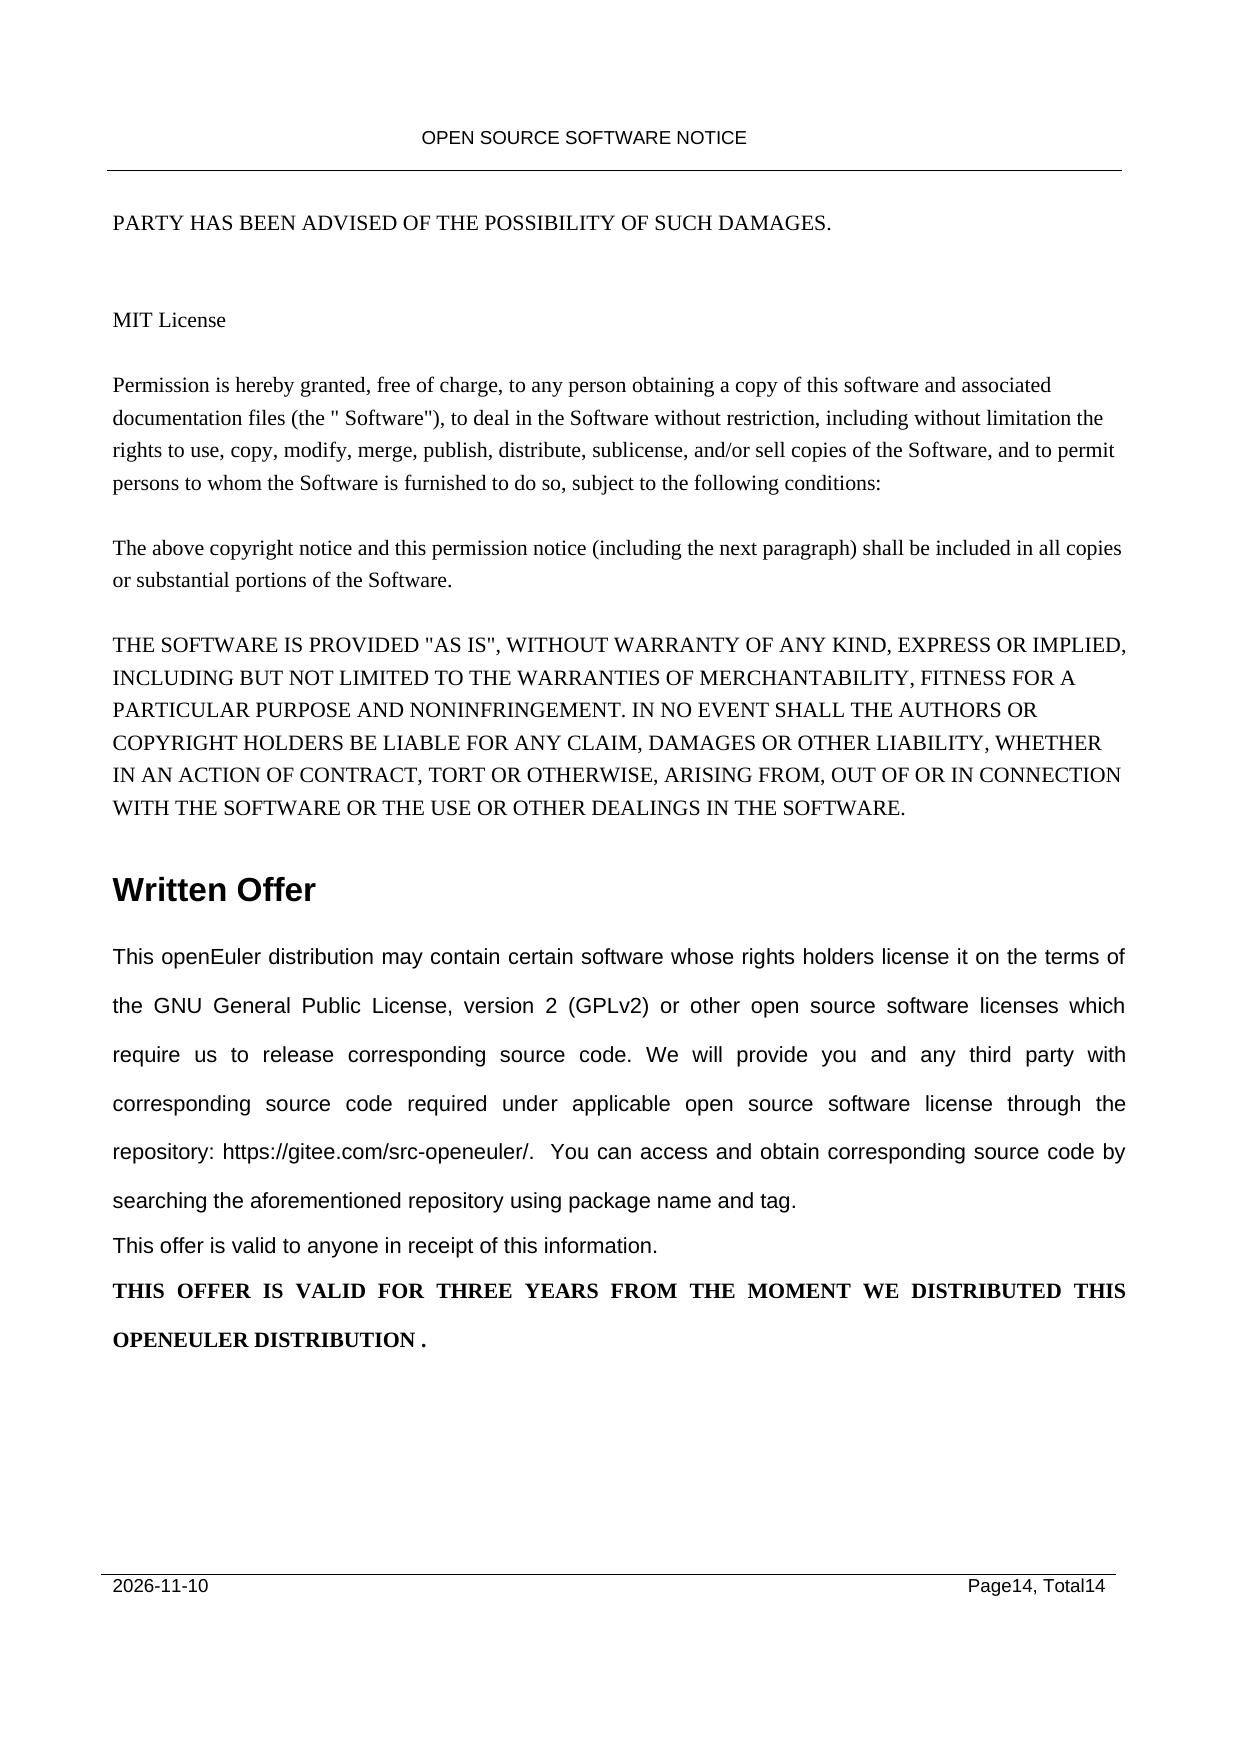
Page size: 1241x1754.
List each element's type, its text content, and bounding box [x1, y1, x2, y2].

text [112, 206, 1128, 856]
text Written Offer [112, 856, 1128, 921]
text This openEuler distribution may contain certain software whose rights holders license it on the terms of the GNU General Public License, version 2 (GPLv2) or other open source software licenses which require us to release corresponding source code. We will provide you and any third party with corresponding source code required under applicable open source software license through the repository: https://gitee.com/src-openeuler/. You can access and obtain corresponding source code by searching the aforementioned repository using package name and tag. [112, 941, 1128, 1217]
text This offer is valid to anyone in receipt of this information. [112, 1229, 1128, 1262]
text THIS OFFER IS VALID FOR THREE YEARS FROM THE MOMENT WE DISTRIBUTED THIS OPENEULER DISTRIBUTION . [112, 1274, 1128, 1356]
